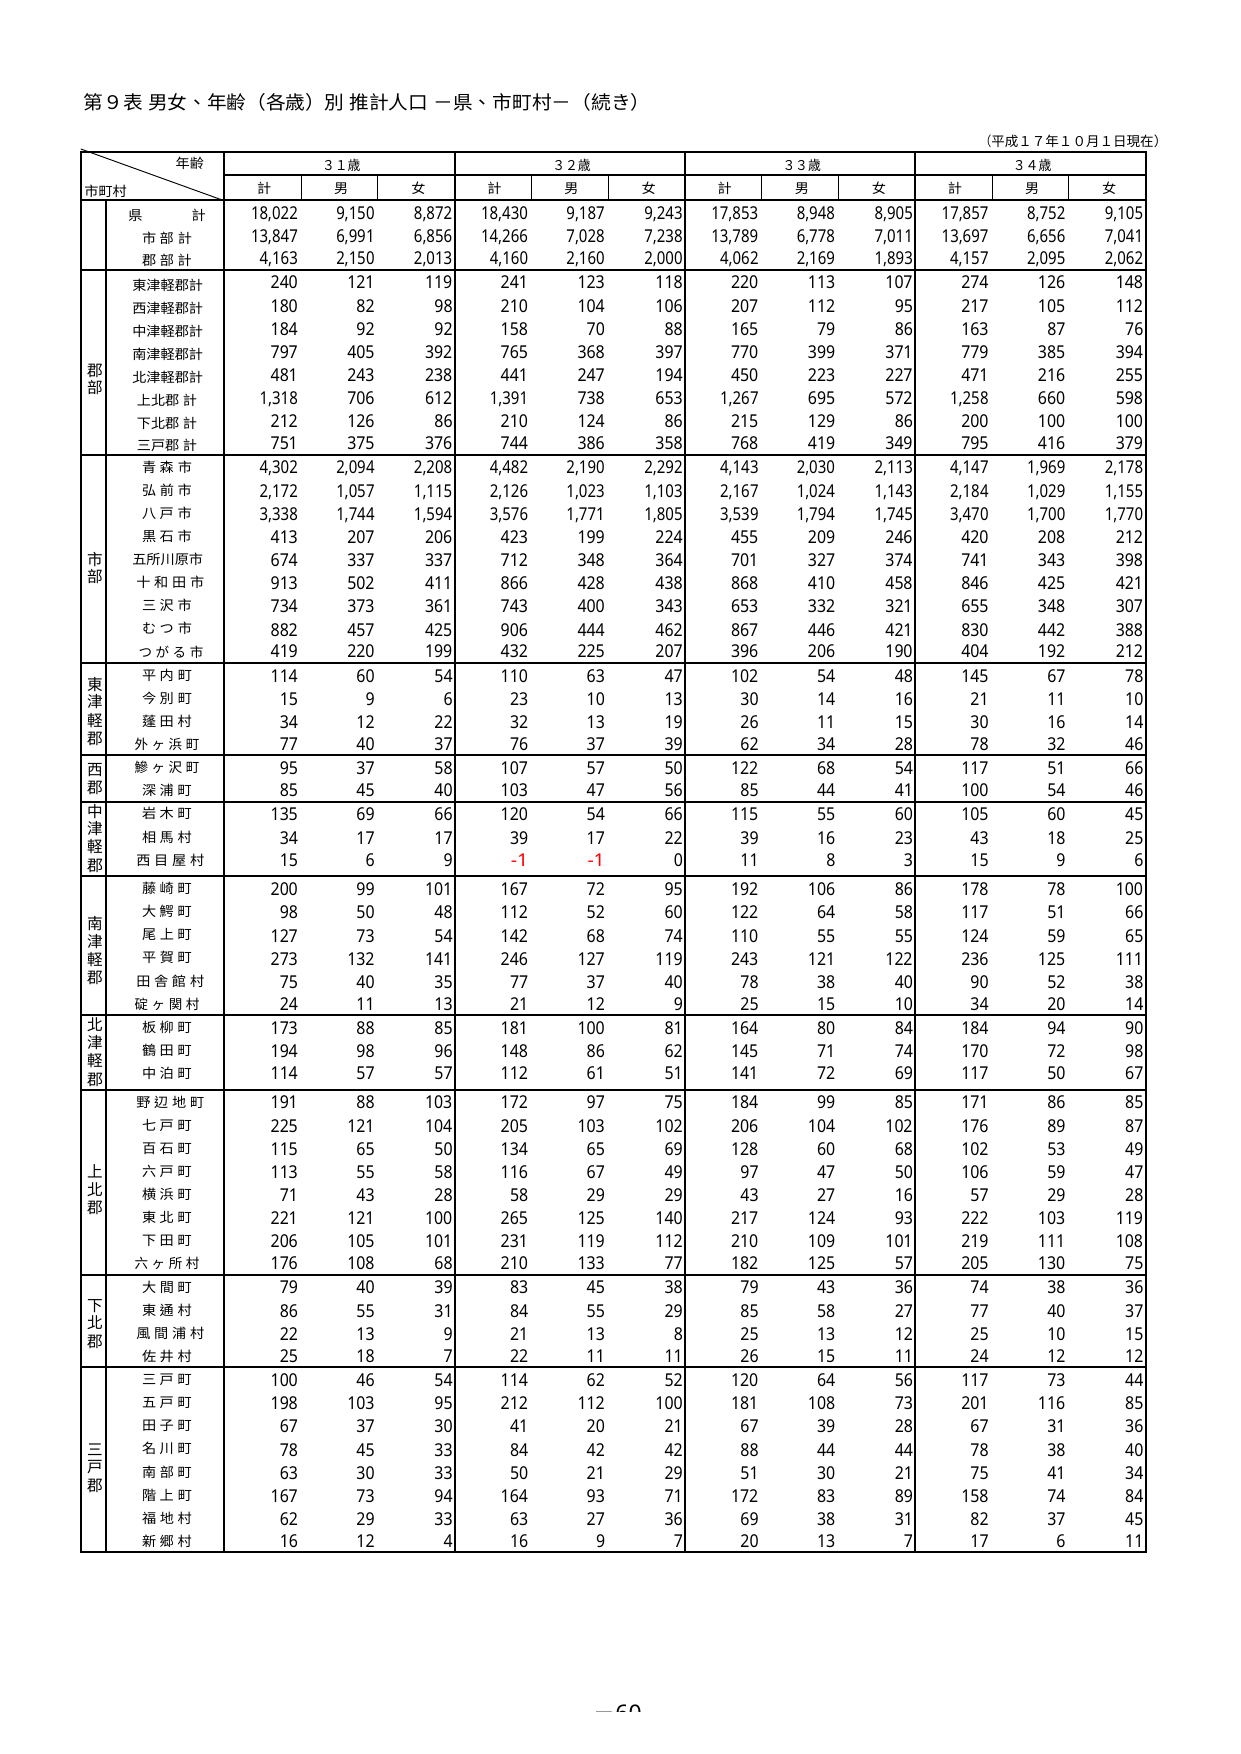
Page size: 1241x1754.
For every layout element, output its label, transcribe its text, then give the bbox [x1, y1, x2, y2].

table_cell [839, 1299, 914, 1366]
text （平成１７年１０月１日現在） [979, 132, 1198, 151]
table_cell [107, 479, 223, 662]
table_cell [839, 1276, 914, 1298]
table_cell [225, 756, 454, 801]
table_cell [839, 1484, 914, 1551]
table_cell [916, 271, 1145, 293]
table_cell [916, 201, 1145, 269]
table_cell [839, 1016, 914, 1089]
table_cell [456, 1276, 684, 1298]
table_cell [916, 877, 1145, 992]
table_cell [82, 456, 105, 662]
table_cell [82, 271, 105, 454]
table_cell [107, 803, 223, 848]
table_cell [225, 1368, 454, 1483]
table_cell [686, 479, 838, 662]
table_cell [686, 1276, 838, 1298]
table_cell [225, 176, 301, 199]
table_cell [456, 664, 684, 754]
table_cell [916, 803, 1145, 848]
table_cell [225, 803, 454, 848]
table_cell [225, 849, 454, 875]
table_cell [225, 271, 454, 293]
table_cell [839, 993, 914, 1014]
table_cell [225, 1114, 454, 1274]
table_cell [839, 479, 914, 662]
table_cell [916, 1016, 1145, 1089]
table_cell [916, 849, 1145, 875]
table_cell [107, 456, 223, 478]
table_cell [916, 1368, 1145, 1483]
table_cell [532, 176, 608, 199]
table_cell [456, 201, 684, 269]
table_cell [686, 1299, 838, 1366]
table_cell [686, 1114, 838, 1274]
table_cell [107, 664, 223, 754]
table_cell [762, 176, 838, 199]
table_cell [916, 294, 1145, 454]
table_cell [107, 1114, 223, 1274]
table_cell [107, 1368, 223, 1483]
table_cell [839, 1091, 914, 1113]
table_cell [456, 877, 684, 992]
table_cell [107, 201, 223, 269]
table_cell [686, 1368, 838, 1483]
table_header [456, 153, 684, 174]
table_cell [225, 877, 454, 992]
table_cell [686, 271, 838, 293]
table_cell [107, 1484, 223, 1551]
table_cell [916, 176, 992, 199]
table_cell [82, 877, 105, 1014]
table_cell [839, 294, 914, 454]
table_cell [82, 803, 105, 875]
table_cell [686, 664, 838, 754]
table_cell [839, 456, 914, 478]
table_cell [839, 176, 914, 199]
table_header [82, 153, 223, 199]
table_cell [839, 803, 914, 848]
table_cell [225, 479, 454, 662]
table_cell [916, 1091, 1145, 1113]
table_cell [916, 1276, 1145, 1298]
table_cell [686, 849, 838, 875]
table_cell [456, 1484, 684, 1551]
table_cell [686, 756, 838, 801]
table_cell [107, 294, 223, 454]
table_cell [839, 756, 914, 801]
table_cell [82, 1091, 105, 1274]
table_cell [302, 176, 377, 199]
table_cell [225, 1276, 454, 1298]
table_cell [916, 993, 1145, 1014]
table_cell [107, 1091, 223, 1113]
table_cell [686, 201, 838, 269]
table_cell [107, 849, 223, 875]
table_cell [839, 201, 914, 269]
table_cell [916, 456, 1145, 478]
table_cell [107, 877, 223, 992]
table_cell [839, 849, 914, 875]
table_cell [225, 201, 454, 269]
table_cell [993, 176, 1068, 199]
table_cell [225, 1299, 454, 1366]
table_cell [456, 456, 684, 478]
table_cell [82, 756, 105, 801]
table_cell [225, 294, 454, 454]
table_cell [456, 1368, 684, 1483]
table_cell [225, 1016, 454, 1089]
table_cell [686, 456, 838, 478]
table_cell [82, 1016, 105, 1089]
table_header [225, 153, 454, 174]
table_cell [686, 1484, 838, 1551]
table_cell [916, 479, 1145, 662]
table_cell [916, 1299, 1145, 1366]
text 第９表 男女、年齢（各歳）別 推計人口 －県、市町村－（続き） [84, 89, 683, 115]
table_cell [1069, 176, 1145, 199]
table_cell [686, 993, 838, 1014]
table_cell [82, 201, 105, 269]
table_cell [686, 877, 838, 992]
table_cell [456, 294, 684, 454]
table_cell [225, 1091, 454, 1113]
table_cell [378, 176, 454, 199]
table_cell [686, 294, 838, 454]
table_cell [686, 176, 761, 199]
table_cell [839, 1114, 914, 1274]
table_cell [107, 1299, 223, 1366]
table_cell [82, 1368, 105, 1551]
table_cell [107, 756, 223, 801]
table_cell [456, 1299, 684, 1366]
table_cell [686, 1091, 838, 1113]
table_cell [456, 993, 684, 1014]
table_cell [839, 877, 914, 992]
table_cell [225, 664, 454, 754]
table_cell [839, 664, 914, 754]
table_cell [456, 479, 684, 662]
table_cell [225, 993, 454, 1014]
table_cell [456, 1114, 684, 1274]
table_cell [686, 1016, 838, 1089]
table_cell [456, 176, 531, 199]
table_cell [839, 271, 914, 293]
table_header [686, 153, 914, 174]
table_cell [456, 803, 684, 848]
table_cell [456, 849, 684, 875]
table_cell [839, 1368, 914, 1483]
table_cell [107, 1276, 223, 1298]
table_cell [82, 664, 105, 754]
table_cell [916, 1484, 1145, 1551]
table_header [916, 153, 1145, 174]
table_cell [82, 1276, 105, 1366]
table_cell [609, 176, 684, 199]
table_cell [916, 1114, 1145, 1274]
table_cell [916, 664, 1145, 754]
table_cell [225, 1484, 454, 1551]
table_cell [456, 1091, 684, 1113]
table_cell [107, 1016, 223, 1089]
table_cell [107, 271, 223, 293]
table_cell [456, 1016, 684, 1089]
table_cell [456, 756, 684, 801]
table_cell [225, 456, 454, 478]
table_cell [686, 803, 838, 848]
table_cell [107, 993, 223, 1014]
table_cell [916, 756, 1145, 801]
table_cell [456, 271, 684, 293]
